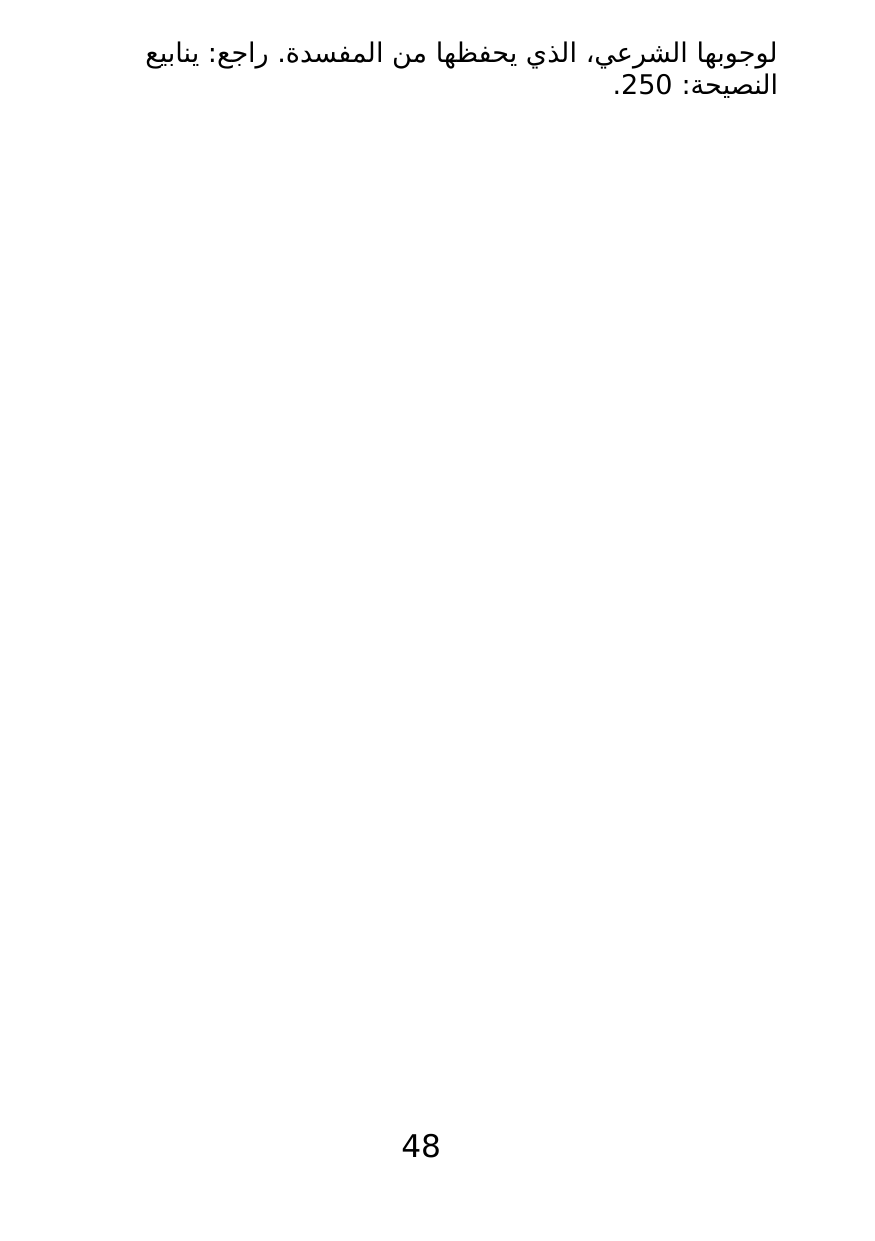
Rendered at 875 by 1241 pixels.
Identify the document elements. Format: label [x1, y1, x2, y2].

text [94, 37, 778, 101]
